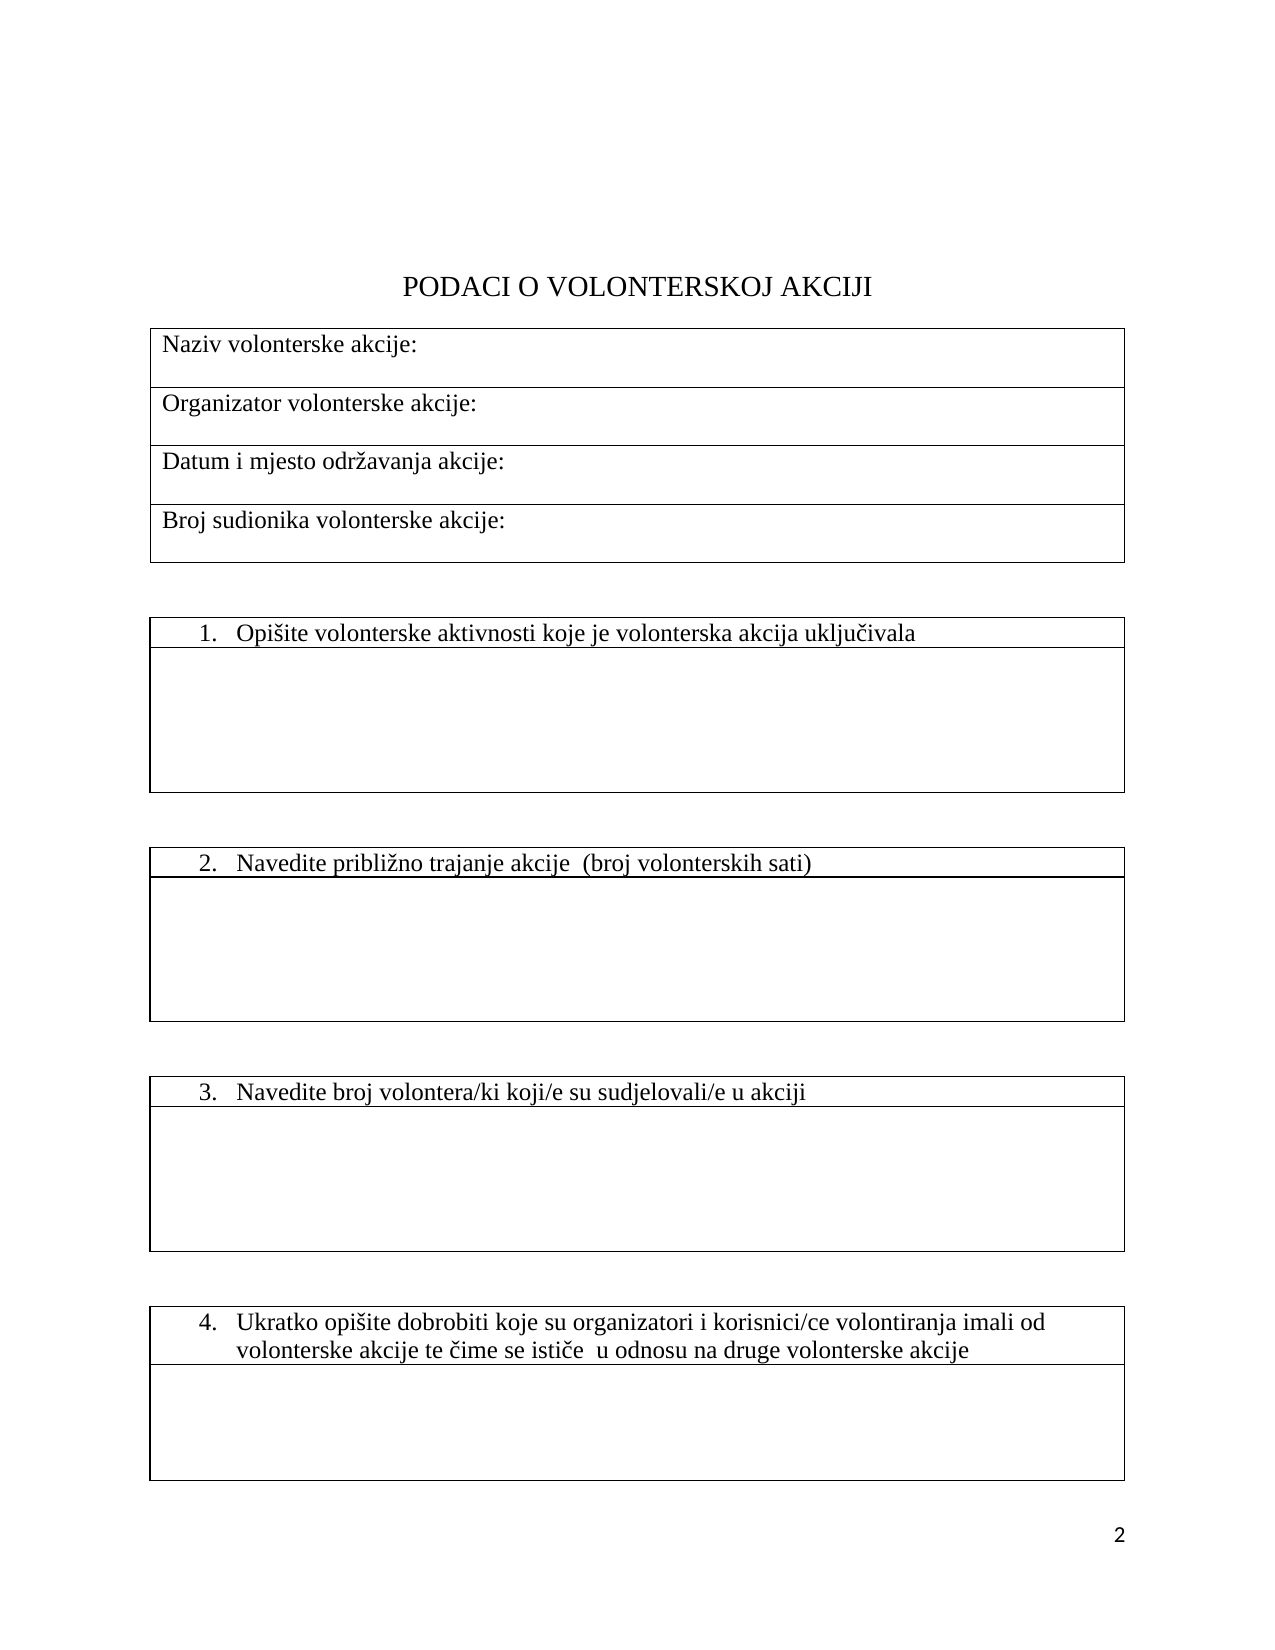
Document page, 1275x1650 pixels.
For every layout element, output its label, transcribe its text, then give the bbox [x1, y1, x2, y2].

table_cell [151, 1365, 1124, 1480]
table_header Ukratko opišite dobrobiti koje su organizatori i korisnici/ce volontiranja imali od volonterske akcije te čime se ističe u odnosu na druge volonterske akcije [151, 1307, 1124, 1364]
table_cell Datum i mjesto održavanja akcije: [151, 446, 1124, 504]
table_header Opišite volonterske aktivnosti koje je volonterska akcija uključivala [151, 618, 1124, 647]
table_cell [151, 1107, 1124, 1251]
table_cell Broj sudionika volonterske akcije: [151, 505, 1124, 562]
table_header Naziv volonterske akcije: [151, 329, 1124, 387]
table_cell [151, 648, 1124, 792]
text PODACI O VOLONTERSKOJ AKCIJI [150, 269, 1125, 302]
table_cell [151, 878, 1124, 1021]
table_header Navedite približno trajanje akcije (broj volonterskih sati) [151, 848, 1124, 876]
table_header Navedite broj volontera/ki koji/e su sudjelovali/e u akciji [151, 1077, 1124, 1106]
table_cell Organizator volonterske akcije: [151, 388, 1124, 445]
